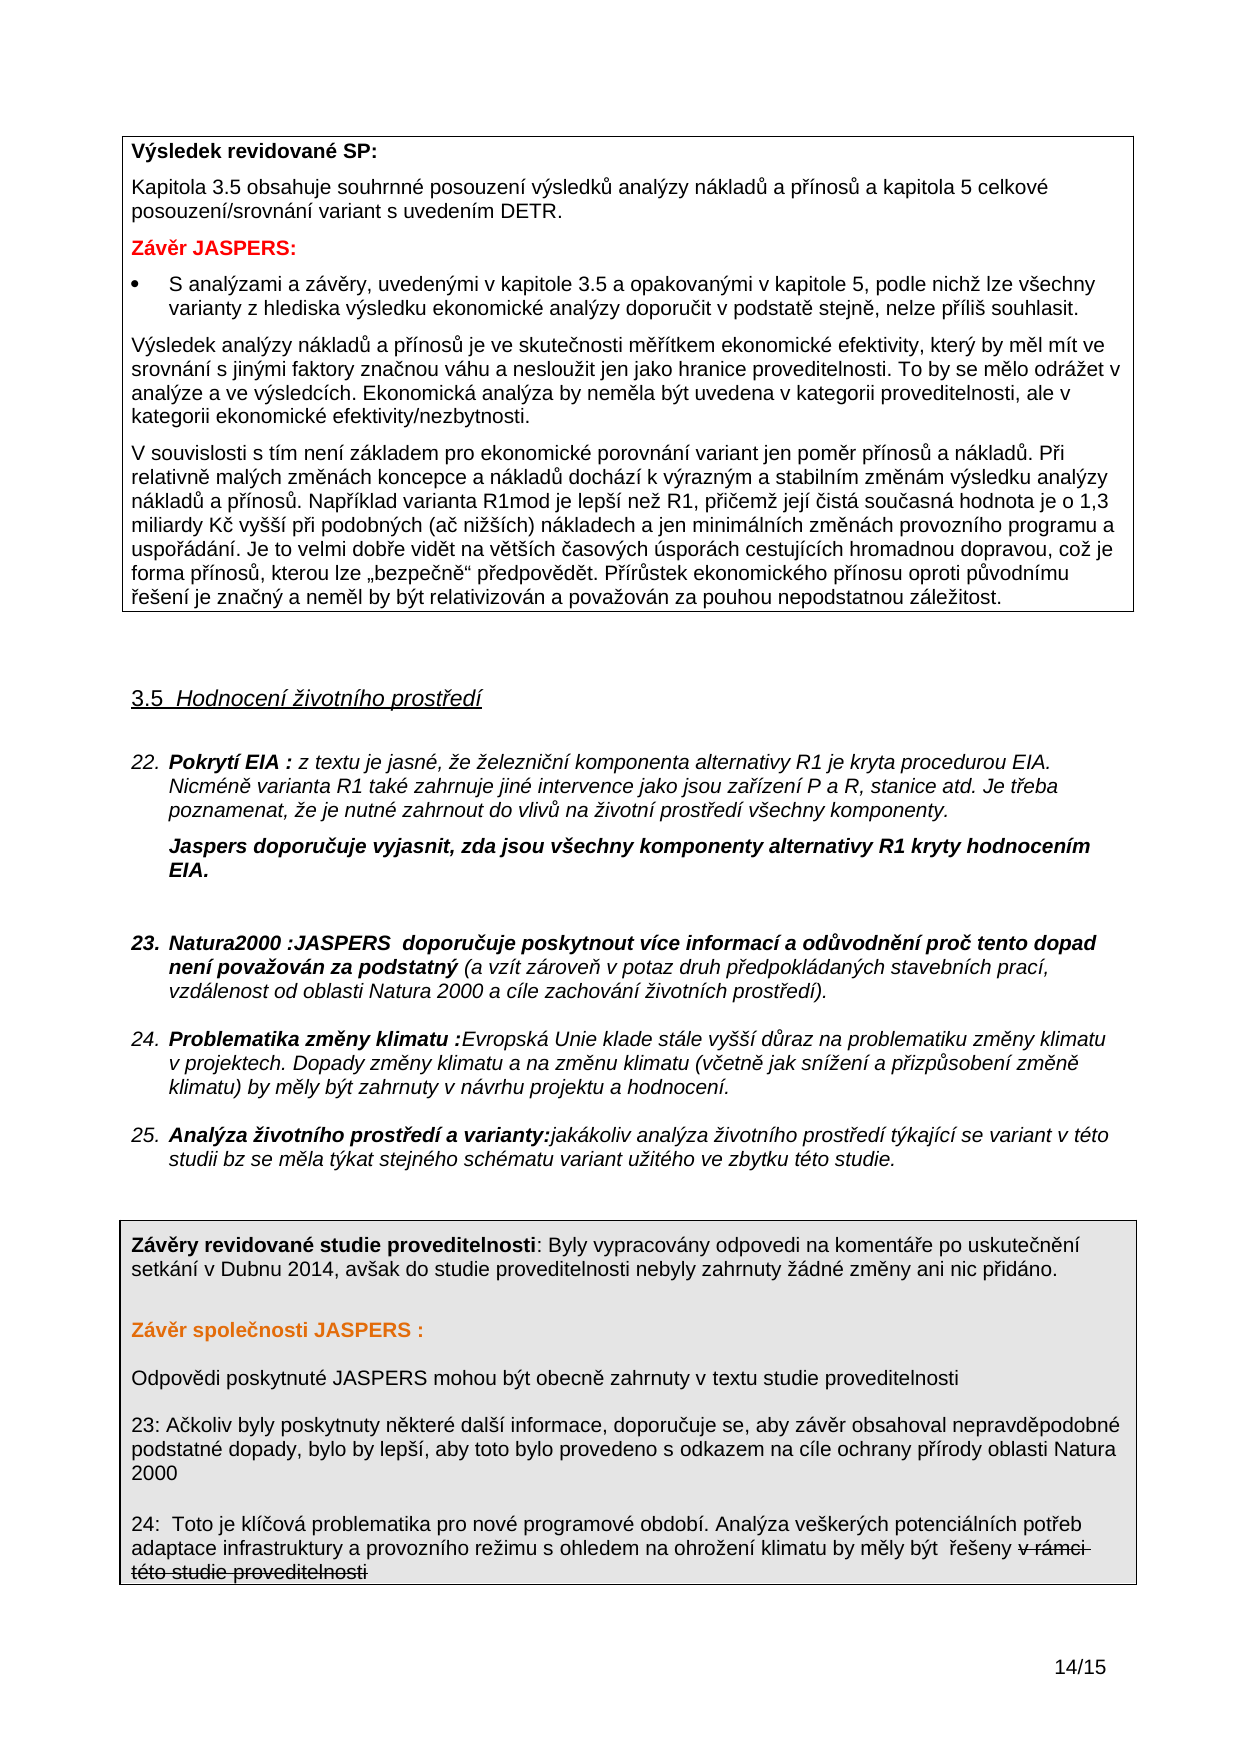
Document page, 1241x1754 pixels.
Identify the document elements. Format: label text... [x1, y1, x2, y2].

list Analýza životního prostředí a varianty:jakákoliv analýza životního prostředí týkající se variant v této studii bz se měla týkat stejného schématu variant užitého ve zbytku této studie. [131, 1123, 1125, 1171]
list Natura2000 :JASPERS doporučuje poskytnout více informací a odůvodnění proč tento dopad není považován za podstatný (a vzít zároveň v potaz druh předpokládaných stavebních prací, vzdálenost od oblasti Natura 2000 a cíle zachování životních prostředí). [131, 931, 1125, 1003]
text Výsledek analýzy nákladů a přínosů je ve skutečnosti měřítkem ekonomické efektivity, který by měl mít ve srovnání s jinými faktory značnou váhu a nesloužit jen jako hranice proveditelnosti. To by se mělo odrážet v analýze a ve výsledcích. Ekonomická analýza by neměla být uvedena v kategorii proveditelnosti, ale v kategorii ekonomické efektivity/nezbytnosti. [123, 329, 1133, 428]
text 3.5 Hodnocení životního prostředí [131, 684, 1125, 711]
text Kapitola 3.5 obsahuje souhrnné posouzení výsledků analýzy nákladů a přínosů a kapitola 5 celkové posouzení/srovnání variant s uvedením DETR. [123, 172, 1133, 223]
text Výsledek revidované SP: [123, 137, 1133, 163]
list S analýzami a závěry, uvedenými v kapitole 3.5 a opakovanými v kapitole 5, podle nichž lze všechny varianty z hlediska výsledku ekonomické analýzy doporučit v podstatě stejně, nelze příliš souhlasit. [123, 269, 1133, 320]
text Závěr JASPERS: [123, 232, 1133, 259]
list Pokrytí EIA : z textu je jasné, že železniční komponenta alternativy R1 je kryta procedurou EIA. Nicméně varianta R1 také zahrnuje jiné intervence jako jsou zařízení P a R, stanice atd. Je třeba poznamenat, že je nutné zahrnout do vlivů na životní prostředí všechny komponenty. [131, 750, 1125, 822]
list Problematika změny klimatu :Evropská Unie klade stále vyšší důraz na problematiku změny klimatu v projektech. Dopady změny klimatu a na změnu klimatu (včetně jak snížení a přizpůsobení změně klimatu) by měly být zahrnuty v návrhu projektu a hodnocení. [131, 1027, 1125, 1099]
text Jaspers doporučuje vyjasnit, zda jsou všechny komponenty alternativy R1 kryty hodnocením EIA. [169, 834, 1125, 882]
table_header Závěry revidované studie proveditelnosti: Byly vypracovány odpovedi na komentáře po uskutečnění setkání v Dubnu 2014, avšak do studie proveditelnosti nebyly zahrnuty žádné změny ani nic přidáno. Závěr společnosti JASPERS : Odpovědi poskytnuté JASPERS mohou být obecně zahrnuty v textu studie proveditelnosti 23: Ačkoliv byly poskytnuty některé další informace, doporučuje se, aby závěr obsahoval nepravděpodobné podstatné dopady, bylo by lepší, aby toto bylo provedeno s odkazem na cíle ochrany přírody oblasti Natura 2000 24: Toto je klíčová problematika pro nové programové období. Analýza veškerých potenciálních potřeb adaptace infrastruktury a provozního režimu s ohledem na ohrožení klimatu by měly být řešeny v rámci této studie proveditelnosti [121, 1221, 1136, 1583]
text V souvislosti s tím není základem pro ekonomické porovnání variant jen poměr přínosů a nákladů. Při relativně malých změnách koncepce a nákladů dochází k výrazným a stabilním změnám výsledku analýzy nákladů a přínosů. Například varianta R1mod je lepší než R1, přičemž její čistá současná hodnota je o 1,3 miliardy Kč vyšší při podobných (ač nižších) nákladech a jen minimálních změnách provozního programu a uspořádání. Je to velmi dobře vidět na větších časových úsporách cestujících hromadnou dopravou, což je forma přínosů, kterou lze „bezpečně“ předpovědět. Přírůstek ekonomického přínosu oproti původnímu řešení je značný a neměl by být relativizován a považován za pouhou nepodstatnou záležitost. [123, 438, 1133, 611]
